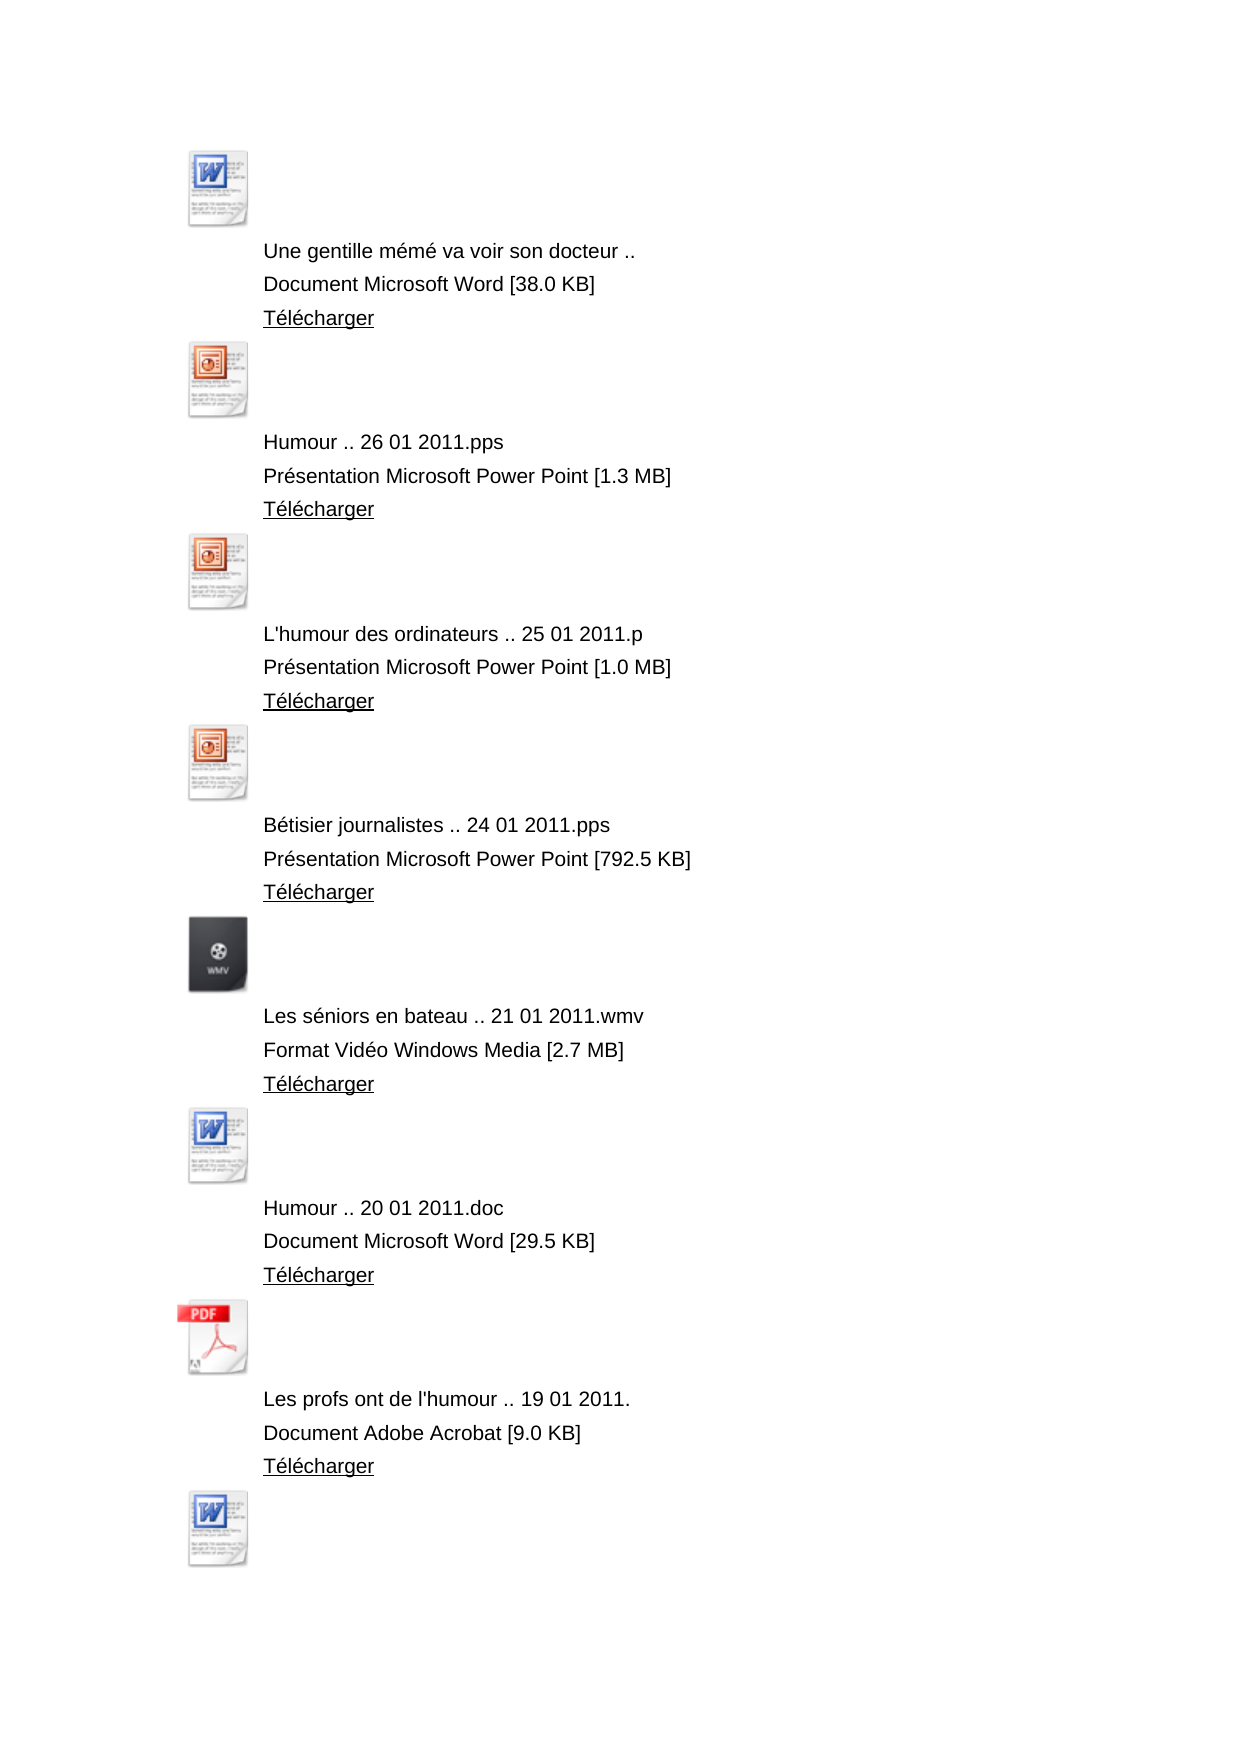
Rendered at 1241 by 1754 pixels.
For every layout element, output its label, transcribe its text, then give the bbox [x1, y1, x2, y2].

text Les profs ont de l'humour .. 19 01 2011. Document Adobe Acrobat [9.0 KB] Télécharger [263, 1387, 1063, 1478]
text Humour .. 20 01 2011.doc Document Microsoft Word [29.5 KB] Télécharger [263, 1196, 1063, 1287]
text Les séniors en bateau .. 21 01 2011.wmv Format Vidéo Windows Media [2.7 MB] Télécharger [263, 1004, 1063, 1095]
picture [177, 722, 257, 802]
picture [177, 147, 257, 228]
picture [177, 530, 257, 611]
picture [177, 913, 257, 994]
text Humour .. 26 01 2011.pps Présentation Microsoft Power Point [1.3 MB] Télécharger [263, 430, 1063, 521]
picture [177, 1296, 257, 1376]
text Bétisier journalistes .. 24 01 2011.pps Présentation Microsoft Power Point [792.5 KB] Télécharger [263, 813, 1063, 904]
text Une gentille mémé va voir son docteur .. Document Microsoft Word [38.0 KB] Télécharger [263, 238, 1063, 329]
text L'humour des ordinateurs .. 25 01 2011.p Présentation Microsoft Power Point [1.0 MB] Télécharger [263, 621, 1063, 712]
picture [177, 339, 257, 419]
picture [177, 1487, 257, 1568]
picture [177, 1105, 257, 1185]
